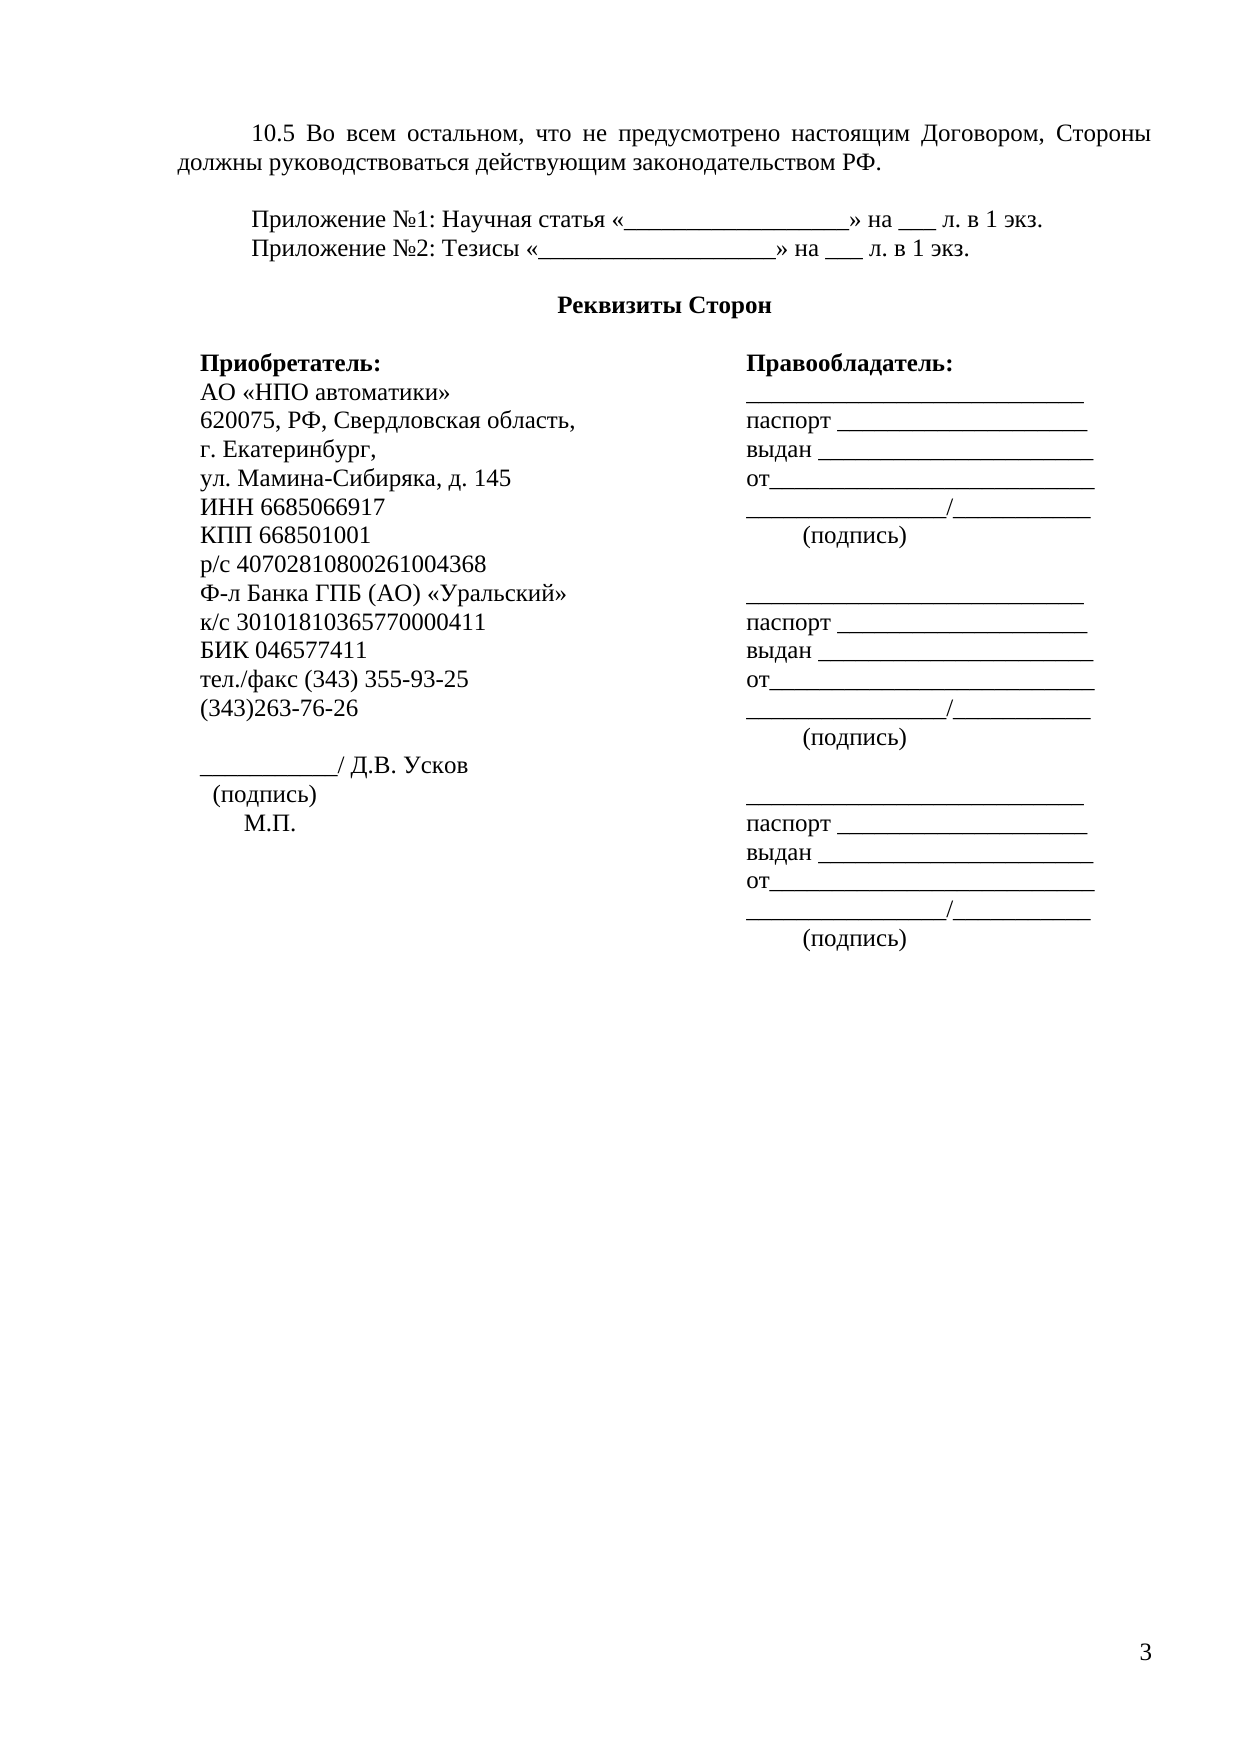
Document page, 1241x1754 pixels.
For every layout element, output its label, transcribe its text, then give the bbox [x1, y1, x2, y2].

table_header Приобретатель: АО «НПО автоматики» 620075, РФ, Свердловская область, г. Екатеринбург, ул. Мамина-Сибиряка, д. 145 ИНН 6685066917 КПП 668501001 р/с 40702810800261004368 Ф-л Банка ГПБ (АО) «Уральский» к/с 30101810365770000411 БИК 046577411 тел./факс (343) 355-93-25 (343)263-76-26 ___________/ Д.В. Усков (подпись) М.П. [189, 348, 735, 952]
text 10.5 Во всем остальном, что не предусмотрено настоящим Договором, Стороны должны руководствоваться действующим законодательством РФ. [177, 118, 1152, 176]
table_header Правообладатель: ___________________________ паспорт ____________________ выдан ______________________ от__________________________ ________________/___________ (подпись) ___________________________ паспорт ____________________ выдан ______________________ от__________________________ ________________/___________ (подпись) ___________________________ паспорт ____________________ выдан ______________________ от__________________________ ________________/___________ (подпись) [735, 348, 1189, 952]
text Приложение №2: Тезисы «___________________» на ___ л. в 1 экз. [251, 233, 1152, 262]
text Реквизиты Сторон [177, 291, 1152, 319]
text Приложение №1: Научная статья «__________________» на ___ л. в 1 экз. [251, 204, 1152, 233]
